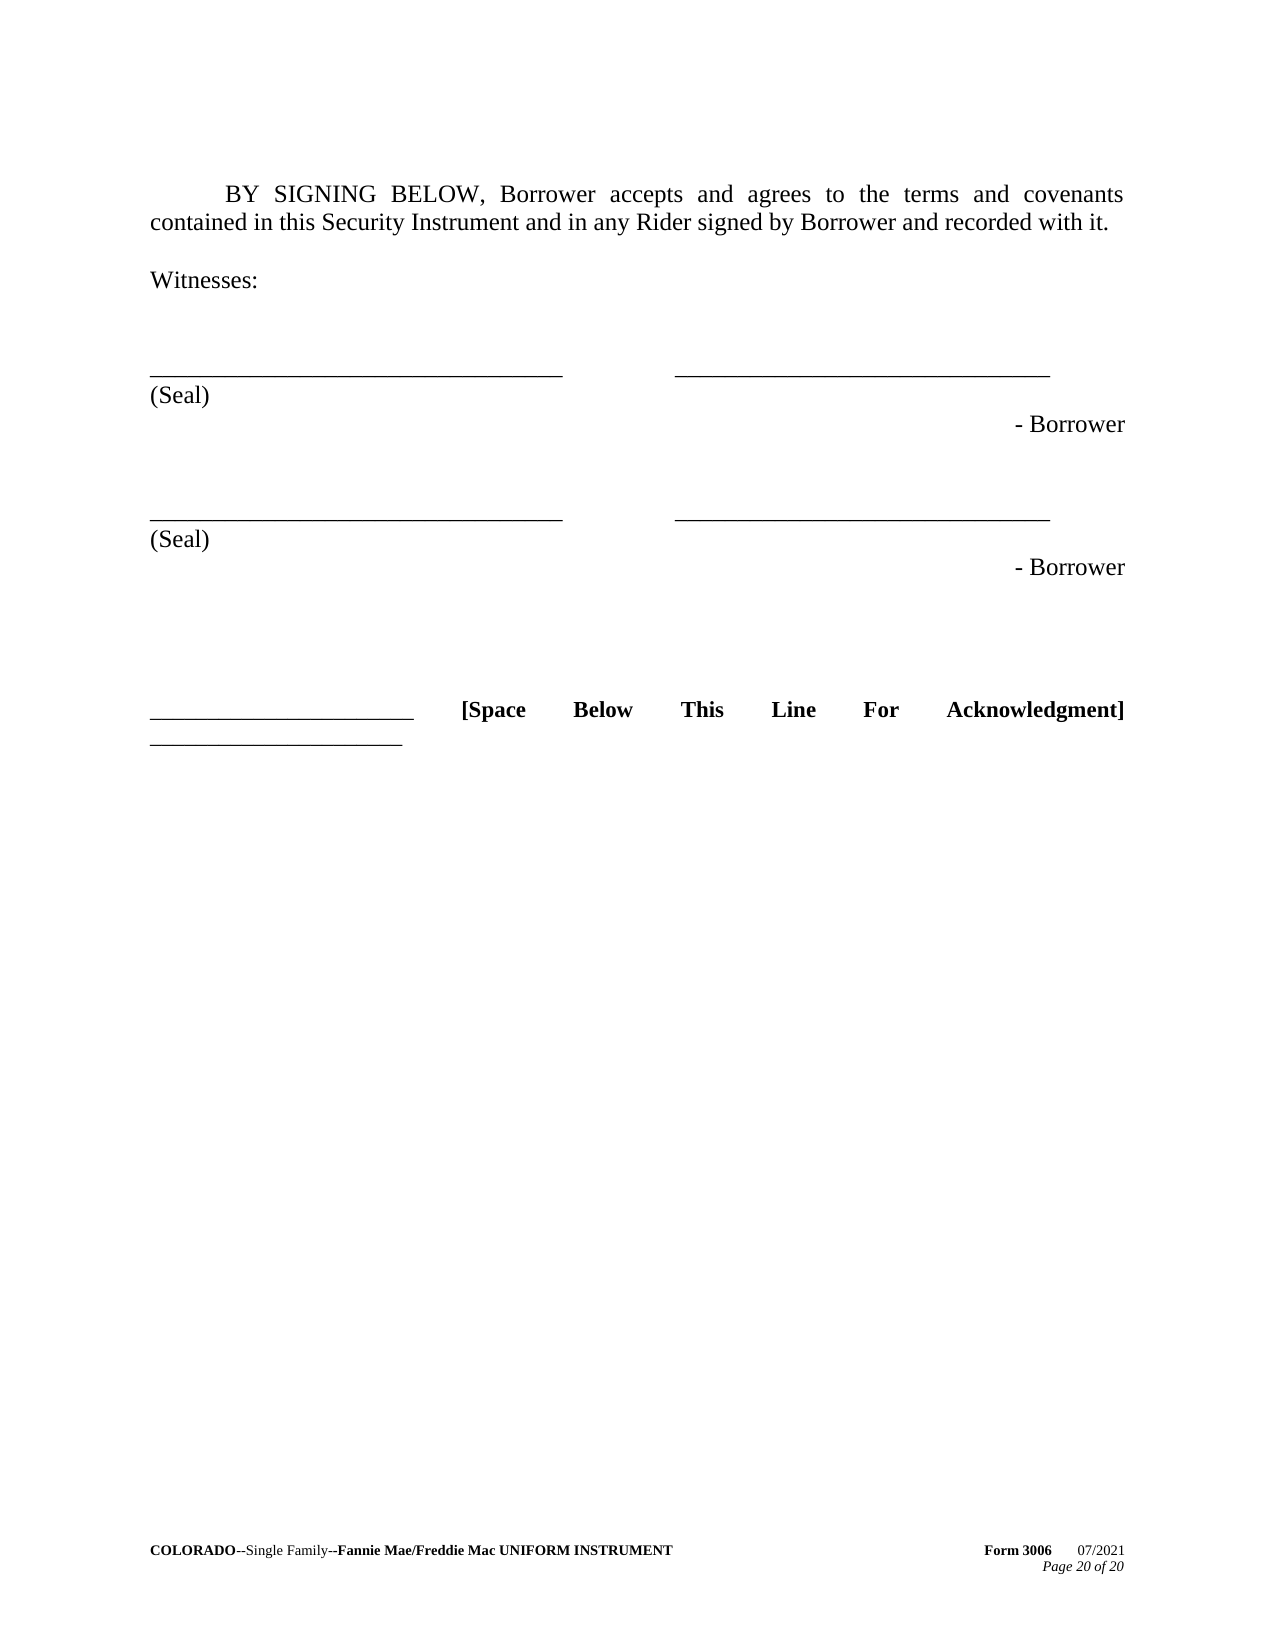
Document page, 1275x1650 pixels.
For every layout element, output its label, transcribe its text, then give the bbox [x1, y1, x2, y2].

text - Borrower [150, 552, 1125, 581]
text _______________________ [Space Below This Line For Acknowledgment] ______________________ [150, 696, 1125, 749]
text _________________________________ ______________________________ (Seal) [150, 351, 1125, 409]
text - Borrower [150, 409, 1125, 437]
text BY SIGNING BELOW, Borrower accepts and agrees to the terms and covenants contained in this Security Instrument and in any Rider signed by Borrower and recorded with it. [150, 179, 1125, 236]
text Witnesses: [150, 265, 1125, 294]
text _________________________________ ______________________________ (Seal) [150, 495, 1125, 552]
